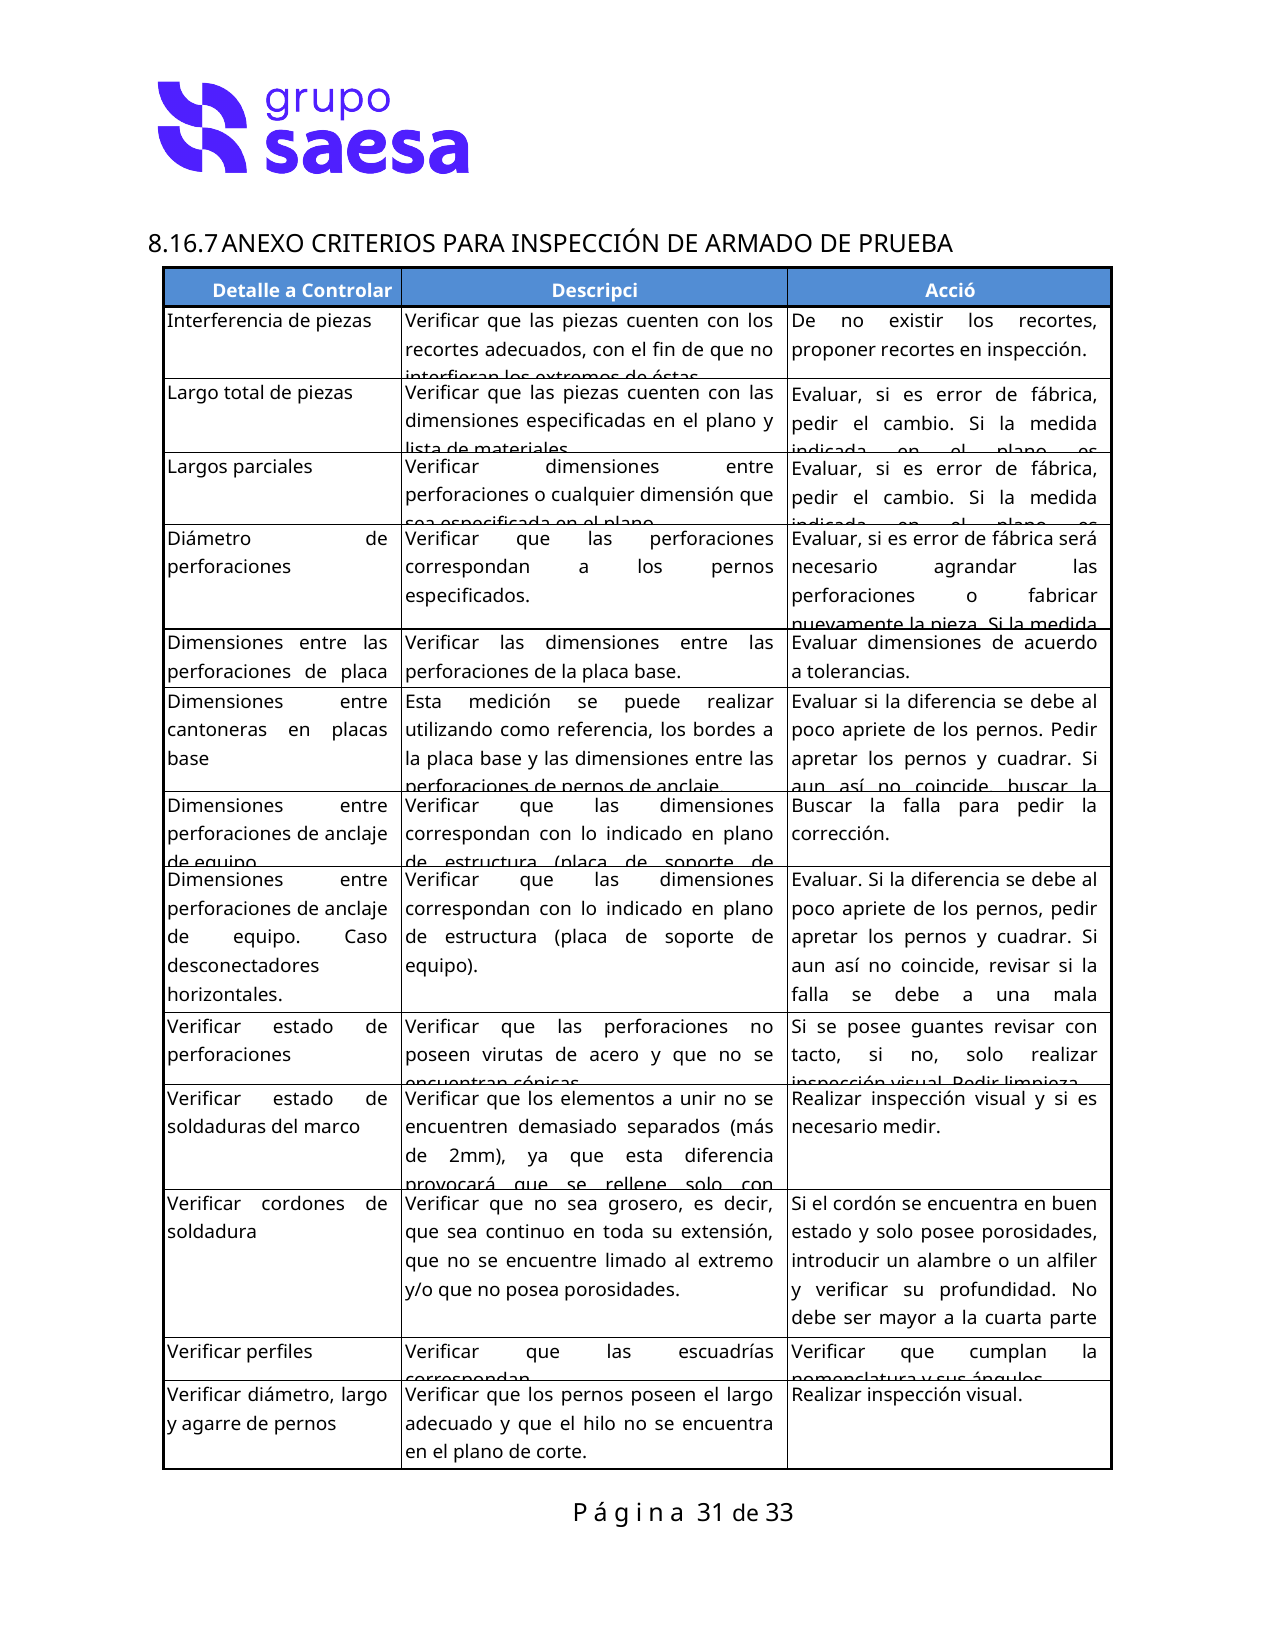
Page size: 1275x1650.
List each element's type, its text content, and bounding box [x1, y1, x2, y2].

table_cell Verificar que los elementos a unir no se encuentren demasiado separados (más de 2mm), ya que esta diferencia provocará que se rellene solo con material de soldadura. [402, 1085, 787, 1189]
table_cell Verificar estado de soldaduras del marco [165, 1085, 401, 1189]
table_cell Evaluar, si es error de fábrica, pedir el cambio. Si la medida indicada en el plano es insuficiente, proponer el cambio. [788, 379, 1110, 452]
table_cell Verificar que las perforaciones no poseen virutas de acero y que no se encuentran cónicas. [402, 1013, 787, 1084]
table_cell Evaluar, si es error de fábrica, pedir el cambio. Si la medida indicada en el plano es insuficiente, proponer cambio. [788, 453, 1110, 524]
table_cell Dimensiones entre perforaciones de anclaje de equipo. Caso desconectadores horizontales. [165, 867, 401, 1012]
table_header Descripción [402, 269, 787, 305]
table_cell Verificar estado de perforaciones [165, 1013, 401, 1084]
table_cell Si el cordón se encuentra en buen estado y solo posee porosidades, introducir un alambre o un alfiler y verificar su profundidad. No debe ser mayor a la cuarta parte del espesor del cordón. Evaluar si esto se repite y en qué porcentaje. [788, 1190, 1110, 1337]
subtitle ANEXO CRITERIOS PARA INSPECCIÓN DE ARMADO DE PRUEBA [148, 226, 1127, 260]
table_cell Verificar que las piezas cuenten con las dimensiones especificadas en el plano y lista de materiales. [402, 379, 787, 452]
table_cell Dimensiones entre las perforaciones de placa base [165, 630, 401, 687]
table_cell Dimensiones entre perforaciones de anclaje de equipo [165, 792, 401, 866]
table_cell Dimensiones entre cantoneras en placas base [165, 688, 401, 791]
table_cell Verificar diámetro, largo y agarre de pernos [165, 1381, 401, 1468]
table_cell Verificar que los pernos poseen el largo adecuado y que el hilo no se encuentra en el plano de corte. [402, 1381, 787, 1468]
table_cell Diámetro de perforaciones [165, 525, 401, 628]
table_cell Verificar que no sea grosero, es decir, que sea continuo en toda su extensión, que no se encuentre limado al extremo y/o que no posea porosidades. [402, 1190, 787, 1337]
table_cell Evaluar, si es error de fábrica será necesario agrandar las perforaciones o fabricar nuevamente la pieza. Si la medida indicada en el plano es errónea, proponer cambio. [788, 525, 1110, 628]
table_cell De no existir los recortes, proponer recortes en inspección. [788, 308, 1110, 378]
table_cell Largo total de piezas [165, 379, 401, 452]
table_cell Verificar que las escuadrías correspondan [402, 1338, 787, 1380]
table_cell Evaluar. Si la diferencia se debe al poco apriete de los pernos, pedir apretar los pernos y cuadrar. Si aun así no coincide, revisar si la falla se debe a una mala escuadría de la canal o un eje mal trazado en la misma canal. [788, 867, 1110, 1012]
table_cell Verificar perfiles [165, 1338, 401, 1380]
picture [147, 73, 478, 177]
table_cell Buscar la falla para pedir la corrección. [788, 792, 1110, 866]
table_cell Largos parciales [165, 453, 401, 524]
table_cell Esta medición se puede realizar utilizando como referencia, los bordes a la placa base y las dimensiones entre las perforaciones de pernos de anclaje. [402, 688, 787, 791]
table_cell Verificar que cumplan la nomenclatura y sus ángulos. [788, 1338, 1110, 1380]
table_cell Evaluar si la diferencia se debe al poco apriete de los pernos. Pedir apretar los pernos y cuadrar. Si aun así no coincide, buscar la pieza que falla. [788, 688, 1110, 791]
table_cell Realizar inspección visual y si es necesario medir. [788, 1085, 1110, 1189]
table_cell Verificar dimensiones entre perforaciones o cualquier dimensión que sea especificada en el plano. [402, 453, 787, 524]
table_cell Verificar las dimensiones entre las perforaciones de la placa base. [402, 630, 787, 687]
table_cell Interferencia de piezas [165, 308, 401, 378]
table_cell Verificar cordones de soldadura [165, 1190, 401, 1337]
table_cell Si se posee guantes revisar con tacto, si no, solo realizar inspección visual. Pedir limpieza. [788, 1013, 1110, 1084]
table_cell Verificar que las perforaciones correspondan a los pernos especificados. [402, 525, 787, 628]
table_cell Evaluar dimensiones de acuerdo a tolerancias. [788, 630, 1110, 687]
table_cell Verificar que las piezas cuenten con los recortes adecuados, con el fin de que no interfieran los extremos de éstas. [402, 308, 787, 378]
table_cell Verificar que las dimensiones correspondan con lo indicado en plano de estructura (placa de soporte de equipo). [402, 792, 787, 866]
table_header Detalle a Controlar [165, 269, 401, 305]
table_header Acción [788, 269, 1110, 305]
table_cell Realizar inspección visual. [788, 1381, 1110, 1468]
table_cell Verificar que las dimensiones correspondan con lo indicado en plano de estructura (placa de soporte de equipo). [402, 867, 787, 1012]
